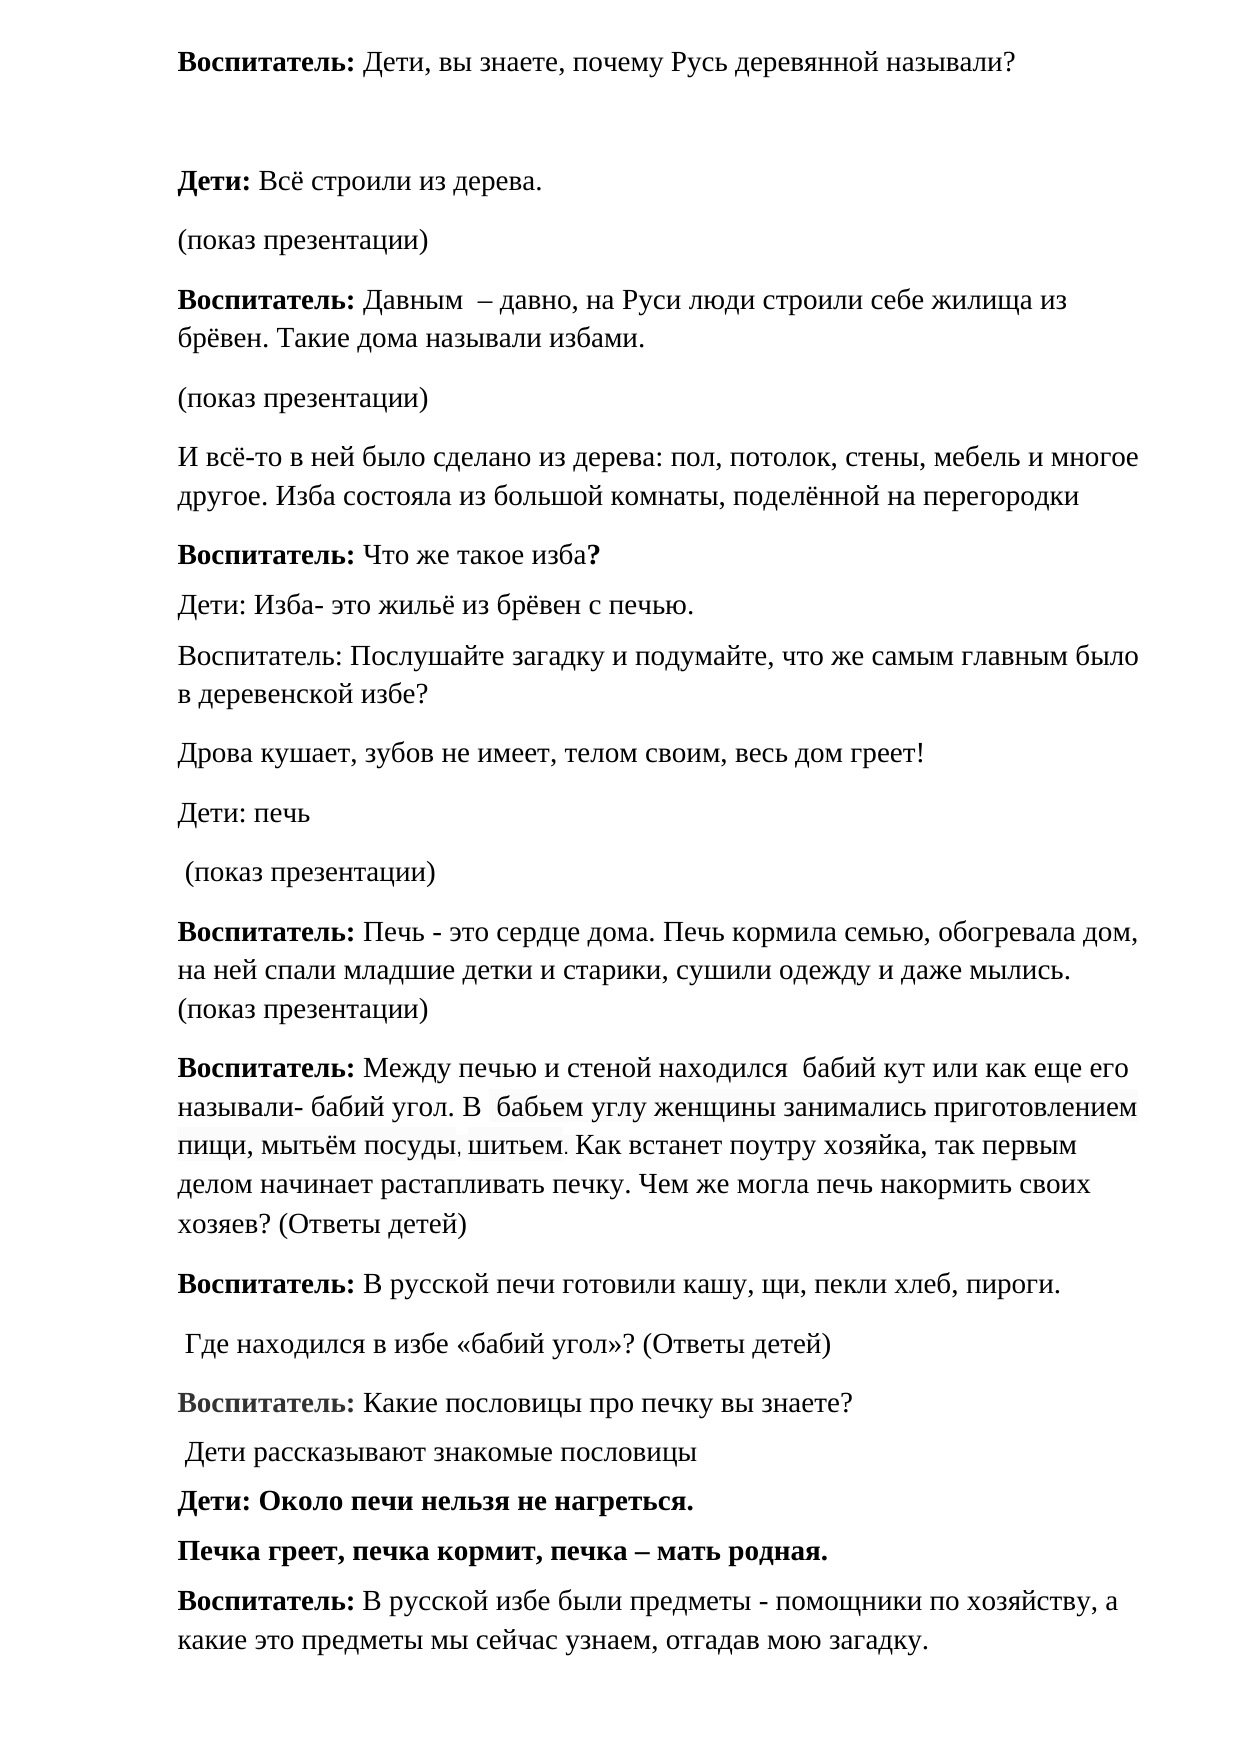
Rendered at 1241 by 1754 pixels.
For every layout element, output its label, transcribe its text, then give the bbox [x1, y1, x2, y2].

text (показ презентации) [177, 222, 1152, 256]
text Дети: печь [177, 795, 1152, 828]
text Воспитатель: Дети, вы знаете, почему Русь деревянной называли? [177, 44, 1152, 78]
text Печка греет, печка кормит, печка – мать родная. [177, 1533, 1152, 1566]
text (показ презентации) [177, 380, 1152, 413]
text Дети: Всё строили из дерева. [177, 163, 1152, 197]
text Воспитатель: Какие пословицы про печку вы знаете? [177, 1385, 1152, 1419]
text Воспитатель: Давным – давно, на Руси люди строили себе жилища из брёвен. Такие дома называли избами. [177, 282, 1152, 354]
text Дети: Около печи нельзя не нагреться. [177, 1483, 1152, 1517]
text Воспитатель: Послушайте загадку и подумайте, что же самым главным было в деревенской избе? [177, 638, 1152, 710]
text Дрова кушает, зубов не имеет, телом своим, весь дом греет! [177, 736, 1152, 769]
text Дети рассказывают знакомые пословицы [177, 1434, 1152, 1468]
text Где находился в избе «бабий угол»? (Ответы детей) [177, 1326, 1152, 1359]
text Воспитатель: Печь - это сердце дома. Печь кормила семью, обогревала дом, на ней спали младшие детки и старики, сушили одежду и даже мылись. (показ презентации) [177, 914, 1152, 1024]
text Воспитатель: В русской избе были предметы - помощники по хозяйству, а какие это предметы мы сейчас узнаем, отгадав мою загадку. [177, 1582, 1152, 1656]
text Воспитатель: Между печью и стеной находился бабий кут или как еще его называли- бабий угол. В бабьем углу женщины занимались приготовлением пищи, мытьём посуды, шитьем. Как встанет поутру хозяйка, так первым делом начинает растапливать печку. Чем же могла печь накормить своих хозяев? (Ответы детей) [177, 1050, 1152, 1240]
text Воспитатель: В русской печи готовили кашу, щи, пекли хлеб, пироги. [177, 1266, 1152, 1300]
text Дети: Изба- это жильё из брёвен с печью. [177, 587, 1152, 621]
text Воспитатель: Что же такое изба? [177, 537, 1152, 571]
text (показ презентации) [177, 854, 1152, 888]
text И всё-то в ней было сделано из дерева: пол, потолок, стены, мебель и многое другое. Изба состояла из большой комнаты, поделённой на перегородки [177, 439, 1152, 511]
